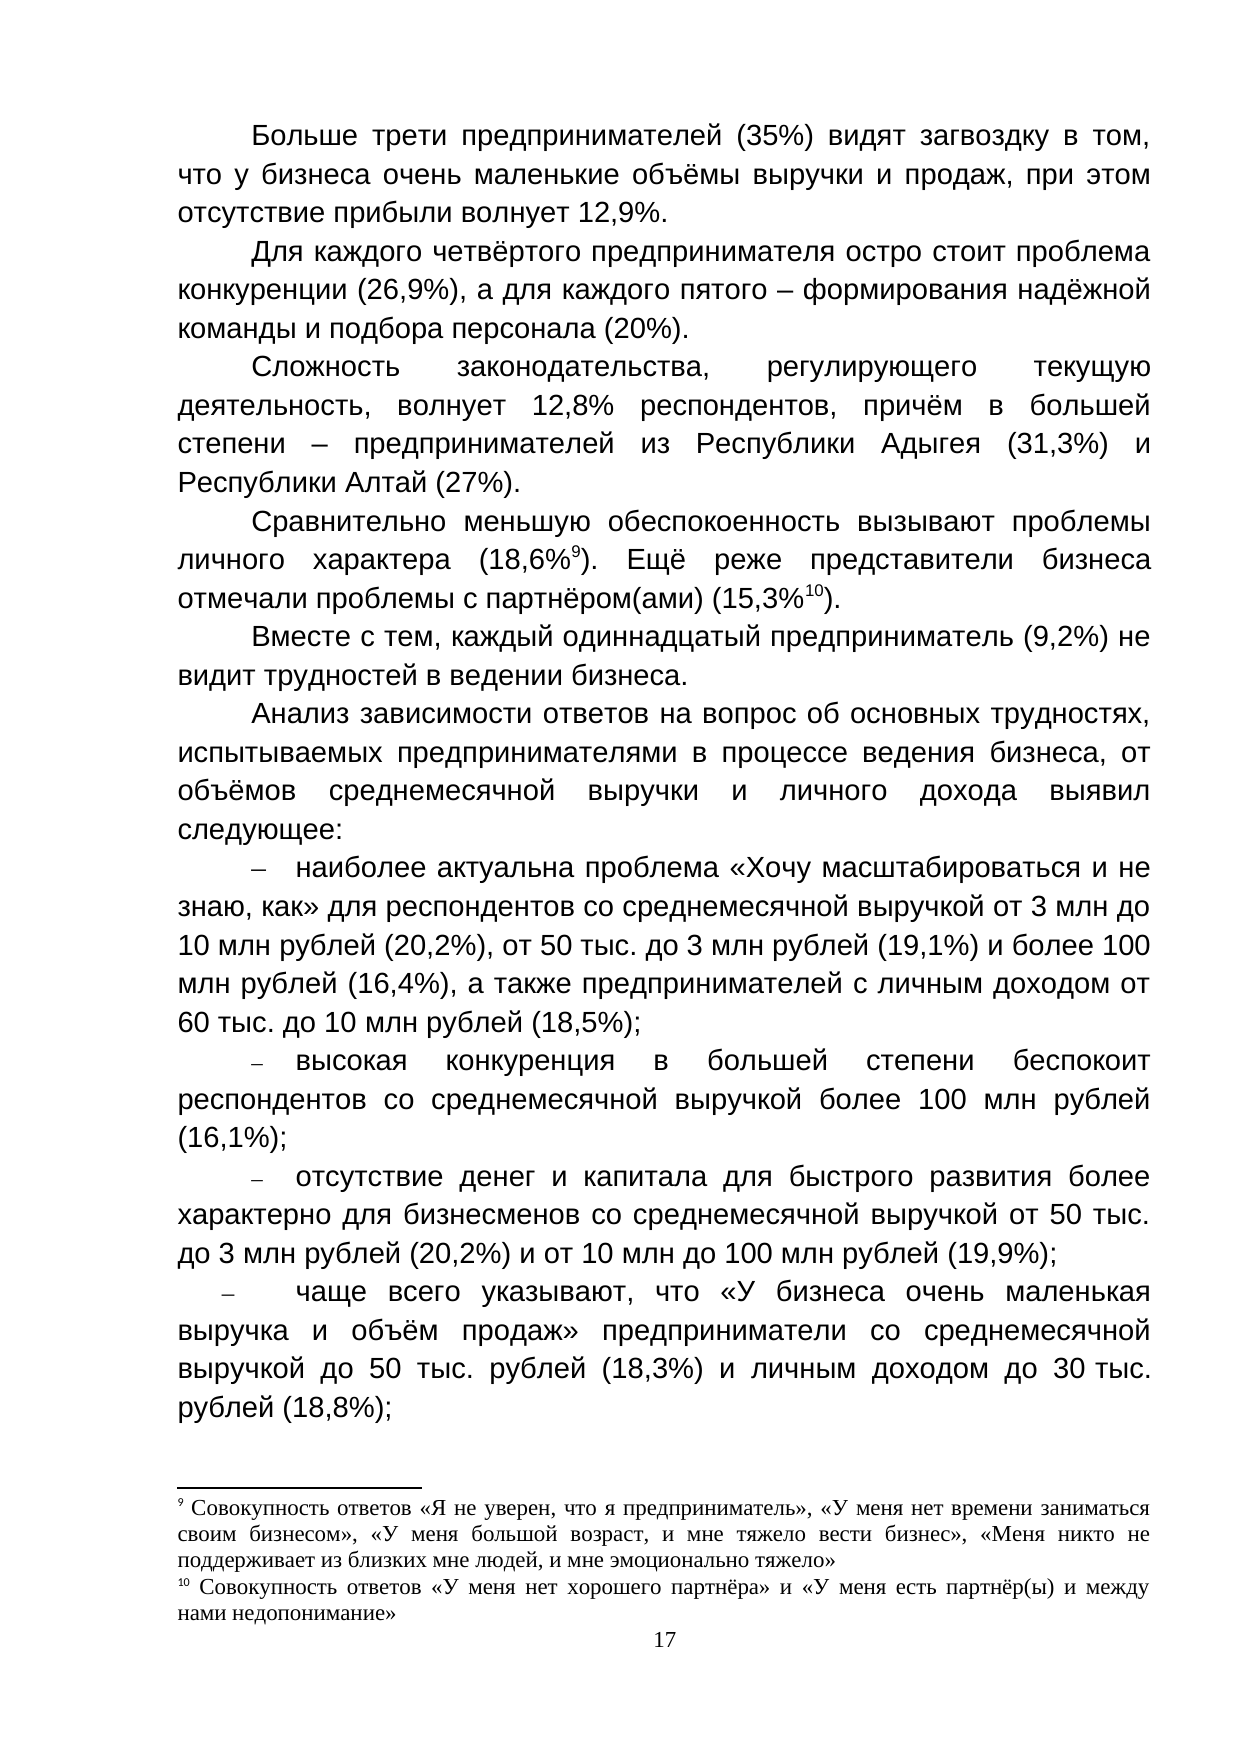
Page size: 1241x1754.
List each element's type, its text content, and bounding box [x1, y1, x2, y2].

text Больше трети предпринимателей (35%) видят загвоздку в том, что у бизнеса очень маленькие объёмы выручки и продаж, при этом отсутствие прибыли волнует 12,9%. [177, 118, 1152, 229]
list высокая конкуренция в большей степени беспокоит респондентов со среднемесячной выручкой более 100 млн рублей (16,1%); [177, 1043, 1152, 1154]
text Сложность законодательства, регулирующего текущую деятельность, волнует 12,8% респондентов, причём в большей степени – предпринимателей из Республики Адыгея (31,3%) и Республики Алтай (27%). [177, 349, 1152, 498]
text Анализ зависимости ответов на вопрос об основных трудностях, испытываемых предпринимателями в процессе ведения бизнеса, от объёмов среднемесячной выручки и личного дохода выявил следующее: [177, 696, 1152, 845]
text Вместе с тем, каждый одиннадцатый предприниматель (9,2%) не видит трудностей в ведении бизнеса. [177, 619, 1152, 691]
list чаще всего указывают, что «У бизнеса очень маленькая выручка и объём продаж» предприниматели со среднемесячной выручкой до 50 тыс. рублей (18,3%) и личным доходом до 30 тыс. рублей (18,8%); [177, 1274, 1152, 1424]
text Для каждого четвёртого предпринимателя остро стоит проблема конкуренции (26,9%), а для каждого пятого – формирования надёжной команды и подбора персонала (20%). [177, 234, 1152, 344]
list отсутствие денег и капитала для быстрого развития более характерно для бизнесменов со среднемесячной выручкой от 50 тыс. до 3 млн рублей (20,2%) и от 10 млн до 100 млн рублей (19,9%); [177, 1159, 1152, 1269]
list наиболее актуальна проблема «Хочу масштабироваться и не знаю, как» для респондентов со среднемесячной выручкой от 3 млн до 10 млн рублей (20,2%), от 50 тыс. до 3 млн рублей (19,1%) и более 100 млн рублей (16,4%), а также предпринимателей с личным доходом от 60 тыс. до 10 млн рублей (18,5%); [177, 850, 1152, 1038]
text Сравнительно меньшую обеспокоенность вызывают проблемы личного характера (18,6%). Ещё реже представители бизнеса отмечали проблемы с партнёром(ами) (15,3%). [177, 503, 1152, 614]
